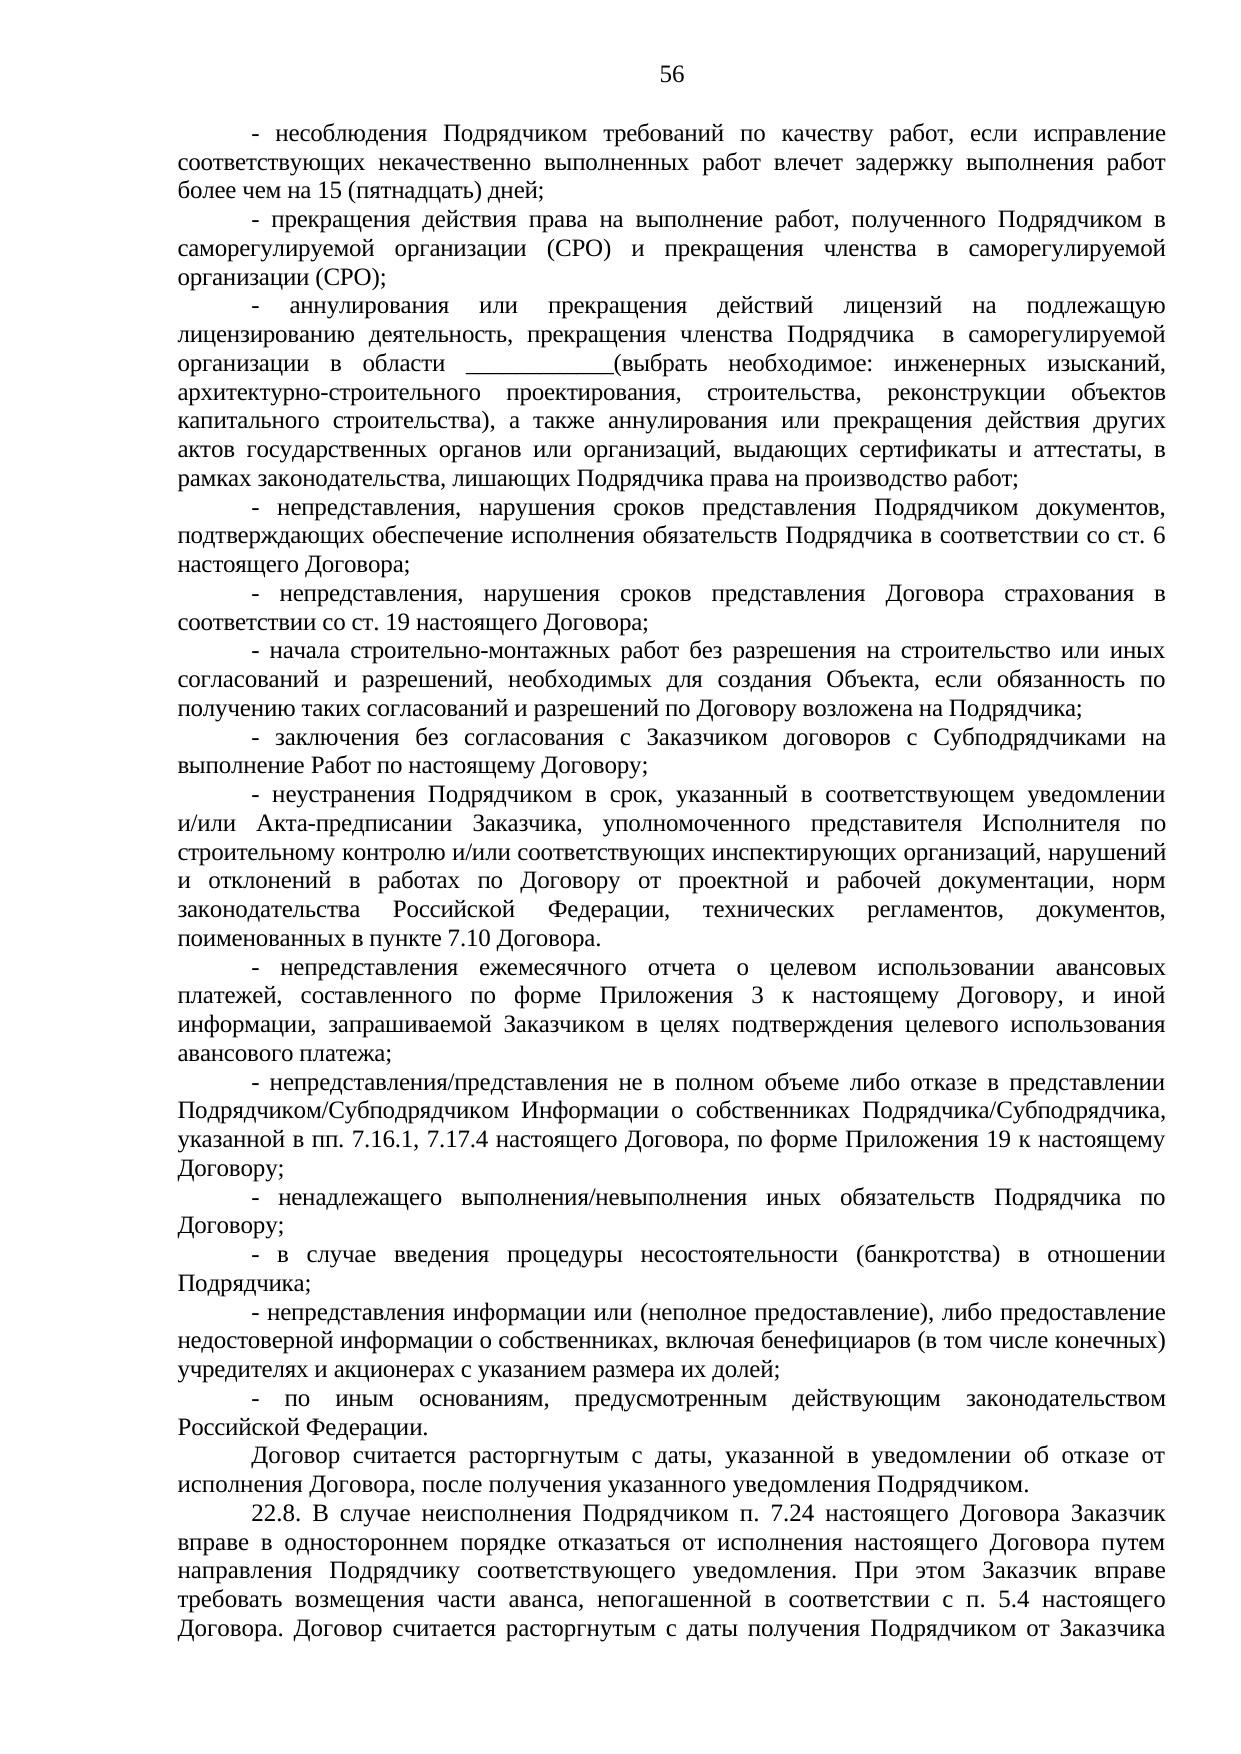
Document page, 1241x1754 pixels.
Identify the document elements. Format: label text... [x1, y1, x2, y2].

text - непредставления информации или (неполное предоставление), либо предоставление недостоверной информации о собственниках, включая бенефициаров (в том числе конечных) учредителях и акционерах с указанием размера их долей; [177, 1297, 1166, 1383]
text - заключения без согласования с Заказчиком договоров с Субподрядчиками на выполнение Работ по настоящему Договору; [177, 722, 1166, 779]
text - непредставления/представления не в полном объеме либо отказе в представлении Подрядчиком/Субподрядчиком Информации о собственниках Подрядчика/Субподрядчика, указанной в пп. 7.16.1, 7.17.4 настоящего Договора, по форме Приложения 19 к настоящему Договору; [177, 1067, 1166, 1182]
text - непредставления ежемесячного отчета о целевом использовании авансовых платежей, составленного по форме Приложения 3 к настоящему Договору, и иной информации, запрашиваемой Заказчиком в целях подтверждения целевого использования авансового платежа; [177, 952, 1166, 1067]
text - прекращения действия права на выполнение работ, полученного Подрядчиком в саморегулируемой организации (СРО) и прекращения членства в саморегулируемой организации (СРО); [177, 204, 1166, 291]
text - непредставления, нарушения сроков представления Подрядчиком документов, подтверждающих обеспечение исполнения обязательств Подрядчика в соответствии со ст. 6 настоящего Договора; [177, 492, 1166, 578]
text Договор считается расторгнутым с даты, указанной в уведомлении об отказе от исполнения Договора, после получения указанного уведомления Подрядчиком. [177, 1441, 1166, 1498]
text - неустранения Подрядчиком в срок, указанный в соответствующем уведомлении и/или Акта-предписании Заказчика, уполномоченного представителя Исполнителя по строительному контролю и/или соответствующих инспектирующих организаций, нарушений и отклонений в работах по Договору от проектной и рабочей документации, норм законодательства Российской Федерации, технических регламентов, документов, поименованных в пункте 7.10 Договора. [177, 779, 1166, 952]
text - аннулирования или прекращения действий лицензий на подлежащую лицензированию деятельность, прекращения членства Подрядчика в саморегулируемой организации в области ____________(выбрать необходимое: инженерных изысканий, архитектурно-строительного проектирования, строительства, реконструкции объектов капитального строительства), а также аннулирования или прекращения действия других актов государственных органов или организаций, выдающих сертификаты и аттестаты, в рамках законодательства, лишающих Подрядчика права на производство работ; [177, 291, 1166, 492]
text - в случае введения процедуры несостоятельности (банкротства) в отношении Подрядчика; [177, 1239, 1166, 1297]
text - несоблюдения Подрядчиком требований по качеству работ, если исправление соответствующих некачественно выполненных работ влечет задержку выполнения работ более чем на 15 (пятнадцать) дней; [177, 118, 1166, 204]
text - по иным основаниям, предусмотренным действующим законодательством Российской Федерации. [177, 1383, 1166, 1441]
text - непредставления, нарушения сроков представления Договора страхования в соответствии со ст. 19 настоящего Договора; [177, 578, 1166, 636]
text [177, 1498, 1166, 1642]
text - начала строительно-монтажных работ без разрешения на строительство или иных согласований и разрешений, необходимых для создания Объекта, если обязанность по получению таких согласований и разрешений по Договору возложена на Подрядчика; [177, 636, 1166, 722]
text - ненадлежащего выполнения/невыполнения иных обязательств Подрядчика по Договору; [177, 1182, 1166, 1239]
